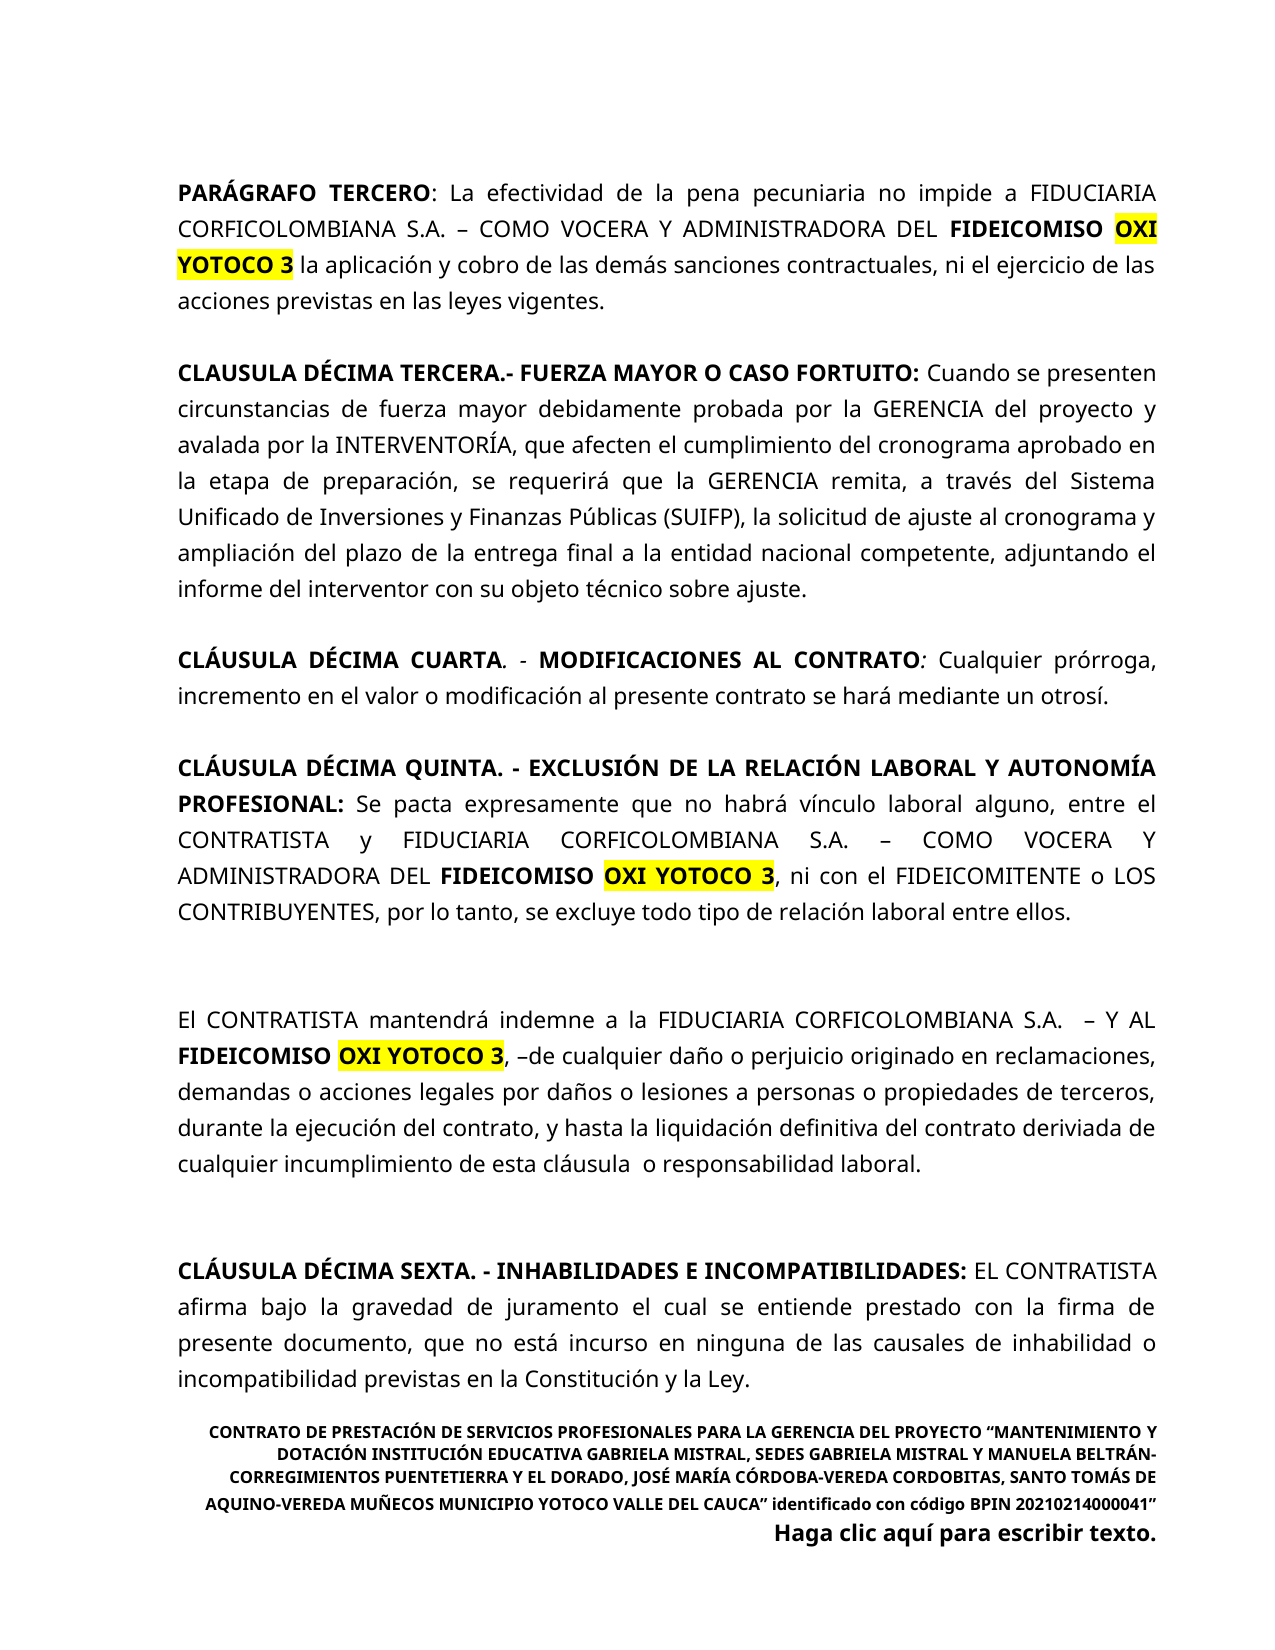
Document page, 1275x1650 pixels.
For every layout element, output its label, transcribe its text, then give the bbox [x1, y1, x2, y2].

text CLÁUSULA DÉCIMA CUARTA. - MODIFICACIONES AL CONTRATO: Cualquier prórroga, incremento en el valor o modificación al presente contrato se hará mediante un otrosí. [177, 644, 1157, 712]
text El CONTRATISTA mantendrá indemne a la FIDUCIARIA CORFICOLOMBIANA S.A. – Y AL FIDEICOMISO OXI YOTOCO 3, –de cualquier daño o perjuicio originado en reclamaciones, demandas o acciones legales por daños o lesiones a personas o propiedades de terceros, durante la ejecución del contrato, y hasta la liquidación definitiva del contrato deriviada de cualquier incumplimiento de esta cláusula o responsabilidad laboral. [177, 1004, 1157, 1179]
text CLAUSULA DÉCIMA TERCERA.- FUERZA MAYOR O CASO FORTUITO: Cuando se presenten circunstancias de fuerza mayor debidamente probada por la GERENCIA del proyecto y avalada por la INTERVENTORÍA, que afecten el cumplimiento del cronograma aprobado en la etapa de preparación, se requerirá que la GERENCIA remita, a través del Sistema Unificado de Inversiones y Finanzas Públicas (SUIFP), la solicitud de ajuste al cronograma y ampliación del plazo de la entrega final a la entidad nacional competente, adjuntando el informe del interventor con su objeto técnico sobre ajuste. [177, 357, 1157, 604]
text CLÁUSULA DÉCIMA QUINTA. - EXCLUSIÓN DE LA RELACIÓN LABORAL Y AUTONOMÍA PROFESIONAL: Se pacta expresamente que no habrá vínculo laboral alguno, entre el CONTRATISTA y FIDUCIARIA CORFICOLOMBIANA S.A. – COMO VOCERA Y ADMINISTRADORA DEL FIDEICOMISO OXI YOTOCO 3, ni con el FIDEICOMITENTE o LOS CONTRIBUYENTES, por lo tanto, se excluye todo tipo de relación laboral entre ellos. [177, 752, 1157, 927]
text PARÁGRAFO TERCERO: La efectividad de la pena pecuniaria no impide a FIDUCIARIA CORFICOLOMBIANA S.A. – COMO VOCERA Y ADMINISTRADORA DEL FIDEICOMISO OXI YOTOCO 3 la aplicación y cobro de las demás sanciones contractuales, ni el ejercicio de las acciones previstas en las leyes vigentes. [177, 177, 1157, 316]
text CLÁUSULA DÉCIMA SEXTA. - INHABILIDADES E INCOMPATIBILIDADES: EL CONTRATISTA afirma bajo la gravedad de juramento el cual se entiende prestado con la firma de presente documento, que no está incurso en ninguna de las causales de inhabilidad o incompatibilidad previstas en la Constitución y la Ley. [177, 1255, 1157, 1394]
